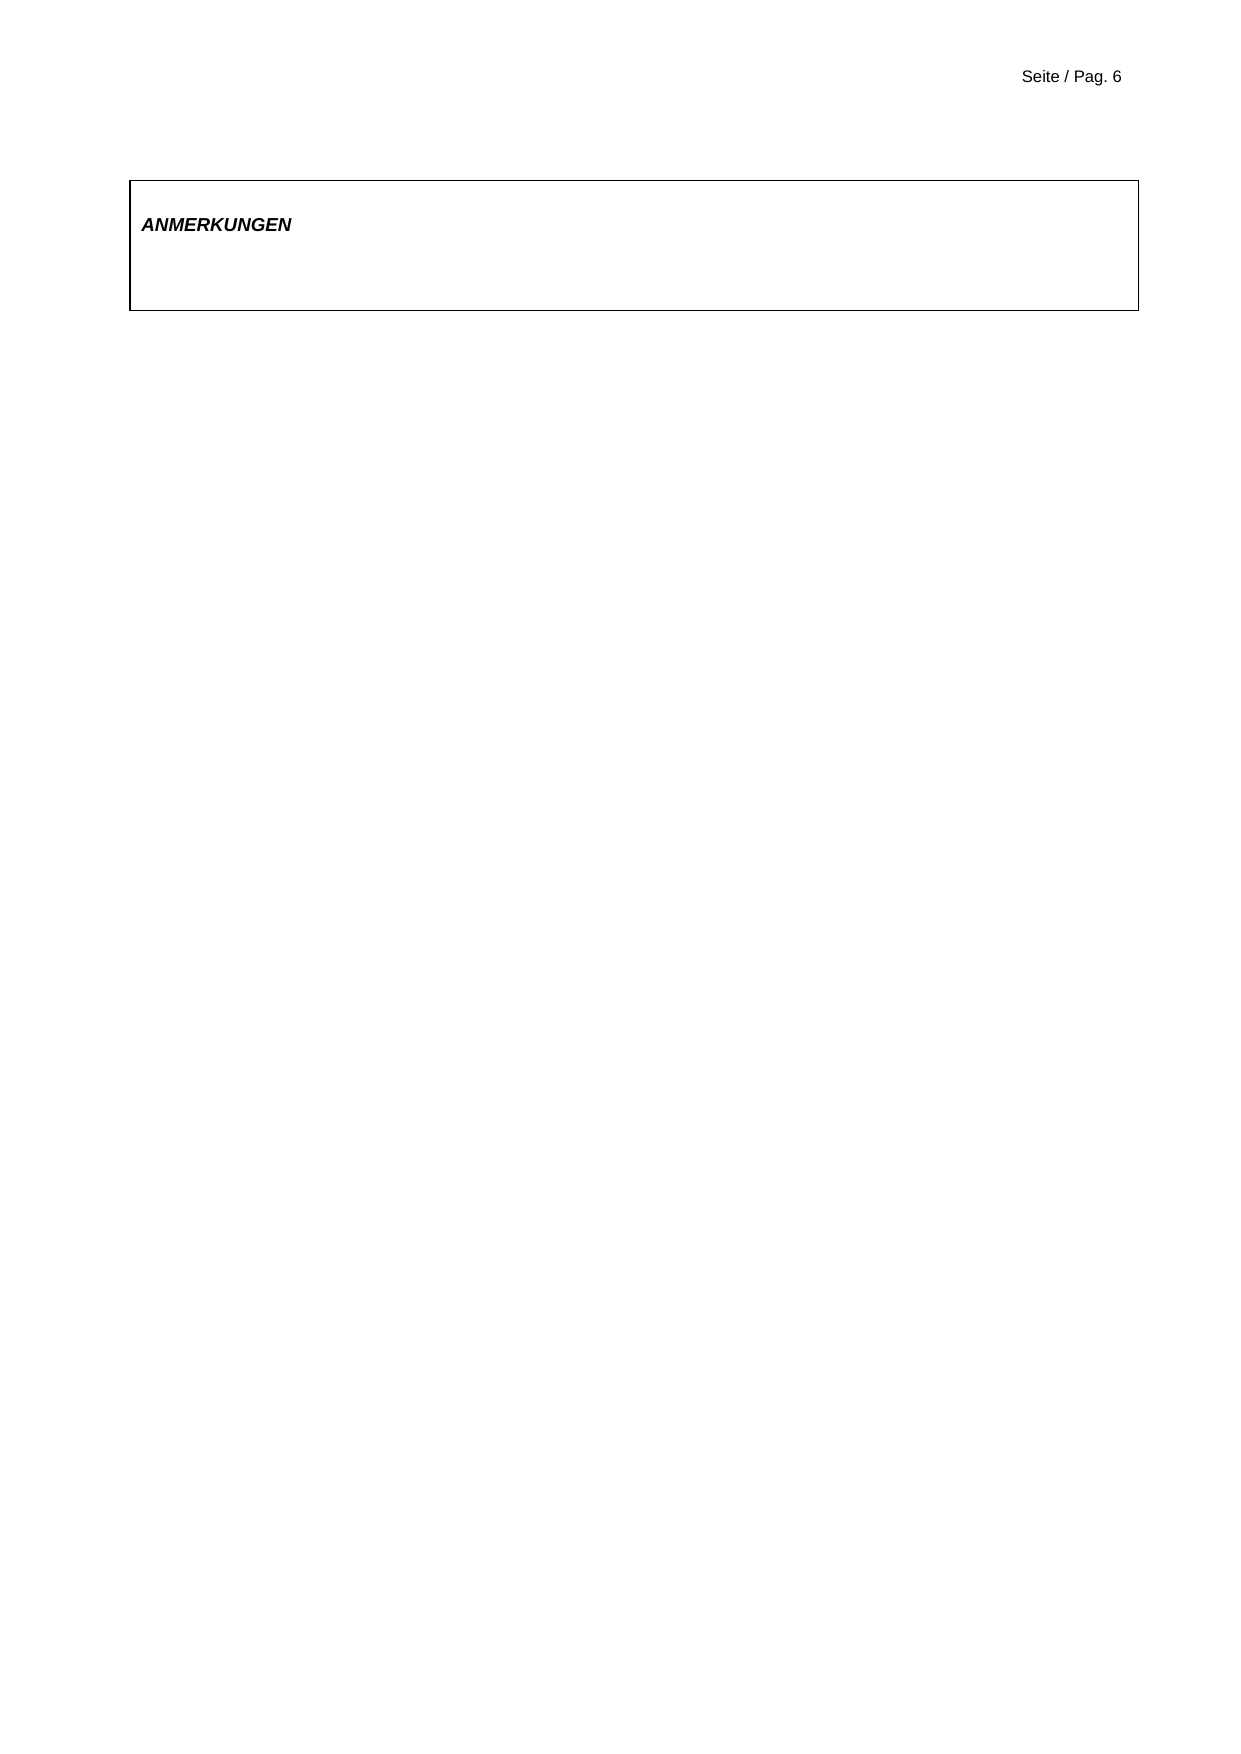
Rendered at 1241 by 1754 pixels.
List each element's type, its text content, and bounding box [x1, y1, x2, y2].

table_header ANMERKUNGEN [131, 181, 1138, 310]
